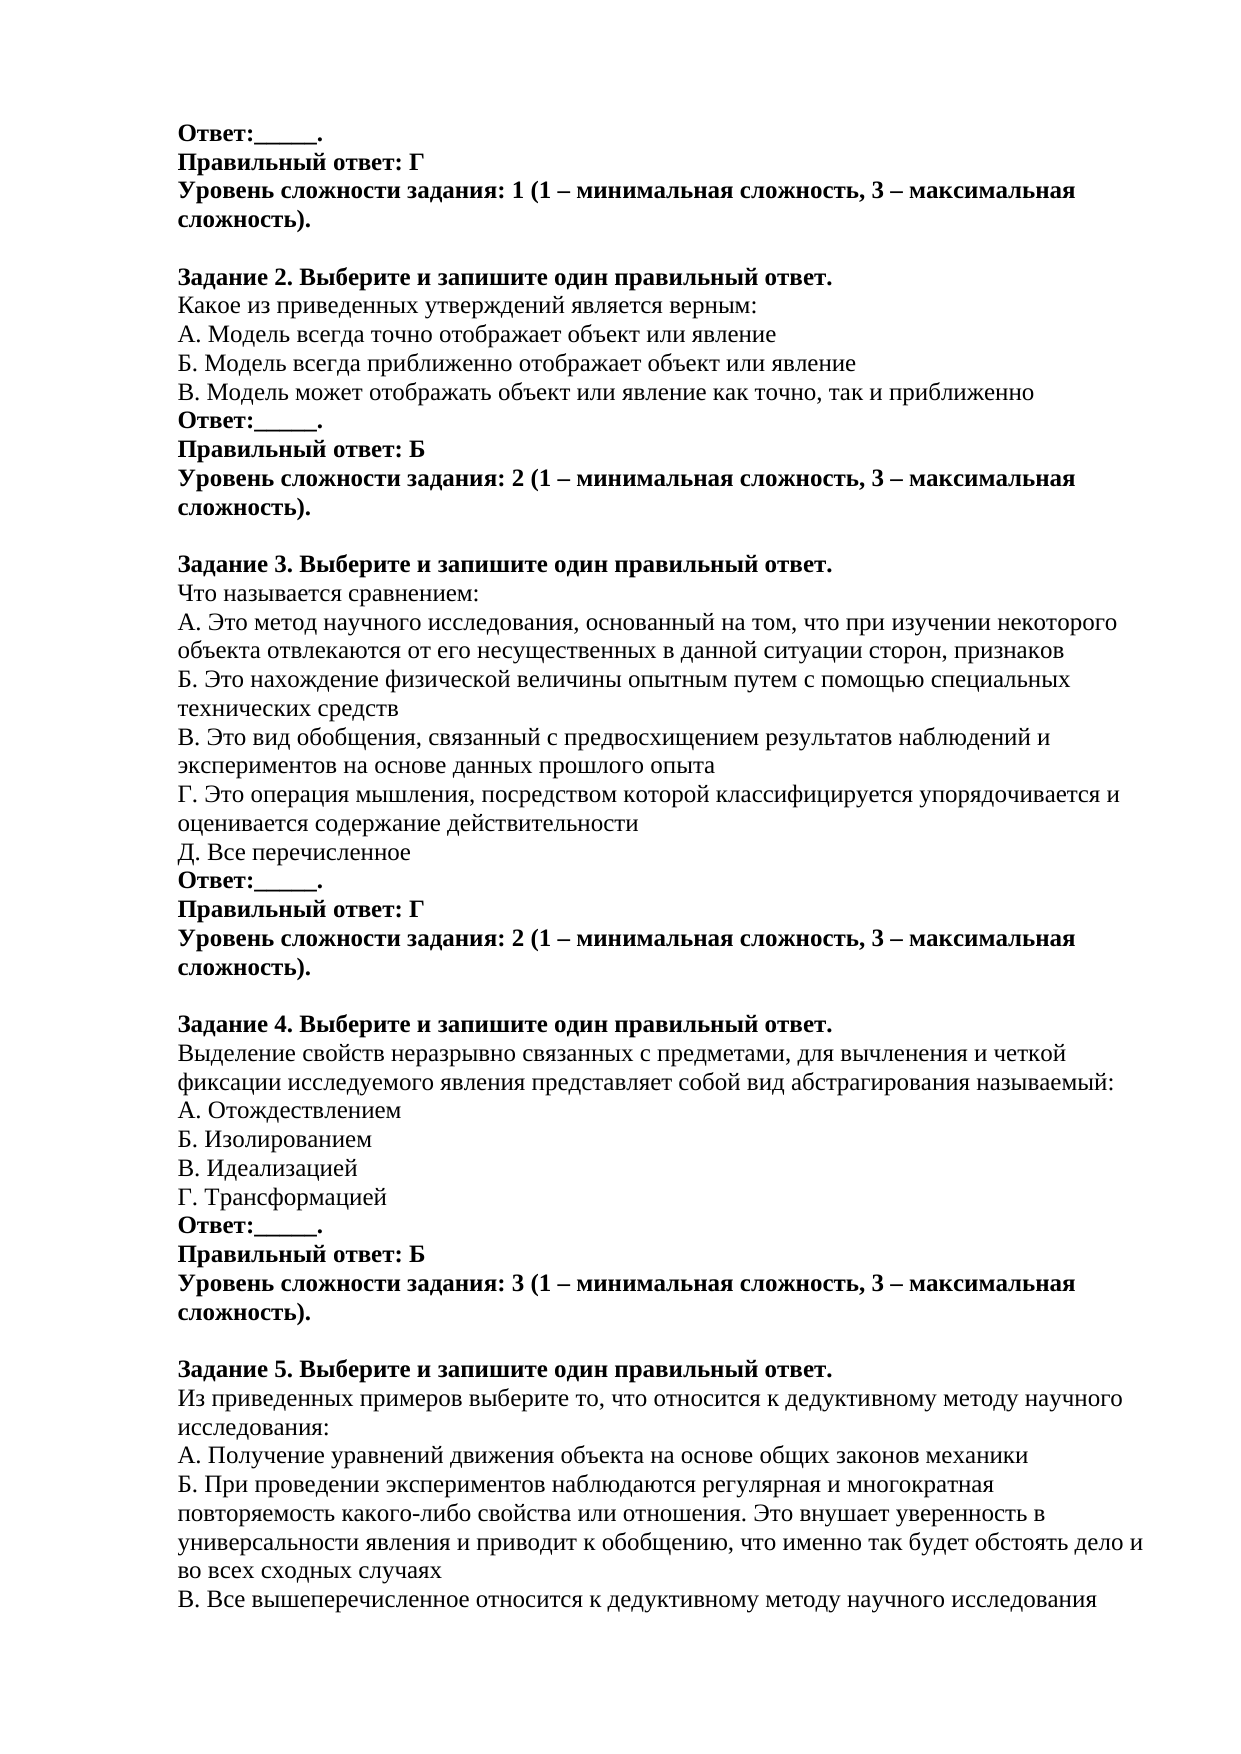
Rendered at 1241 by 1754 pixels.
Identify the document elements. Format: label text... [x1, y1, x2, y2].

text В. Это вид обобщения, связанный с предвосхищением результатов наблюдений и экспериментов на основе данных прошлого опыта [177, 722, 1152, 779]
text Правильный ответ: Г [177, 894, 1152, 923]
text Уровень сложности задания: 2 (1 – минимальная сложность, 3 – максимальная сложность). [177, 463, 1152, 521]
text Б. Изолированием [177, 1124, 1152, 1153]
text В. Модель может отображать объект или явление как точно, так и приближенно [177, 377, 1152, 406]
text Из приведенных примеров выберите то, что относится к дедуктивному методу научного исследования: [177, 1383, 1152, 1441]
text Д. Все перечисленное [177, 837, 1152, 866]
text Правильный ответ: Г [177, 147, 1152, 176]
text Задание 5. Выберите и запишите один правильный ответ. [177, 1354, 1152, 1383]
text Выделение свойств неразрывно связанных с предметами, для вычленения и четкой фиксации исследуемого явления представляет собой вид абстрагирования называемый: [177, 1038, 1152, 1096]
text Задание 3. Выберите и запишите один правильный ответ. [177, 549, 1152, 578]
text Б. Это нахождение физической величины опытным путем с помощью специальных технических средств [177, 664, 1152, 722]
text Правильный ответ: Б [177, 1239, 1152, 1268]
text Что называется сравнением: [177, 578, 1152, 607]
text В. Все вышеперечисленное относится к дедуктивному методу научного исследования [177, 1584, 1152, 1613]
text Задание 2. Выберите и запишите один правильный ответ. [177, 262, 1152, 291]
text Уровень сложности задания: 2 (1 – минимальная сложность, 3 – максимальная сложность). [177, 923, 1152, 981]
text Б. Модель всегда приближенно отображает объект или явление [177, 348, 1152, 377]
text Ответ:_____. [177, 866, 1152, 894]
text А. Модель всегда точно отображает объект или явление [177, 319, 1152, 348]
text А. Получение уравнений движения объекта на основе общих законов механики [177, 1441, 1152, 1469]
text Уровень сложности задания: 3 (1 – минимальная сложность, 3 – максимальная сложность). [177, 1268, 1152, 1326]
text Г. Это операция мышления, посредством которой классифицируется упорядочивается и оценивается содержание действительности [177, 779, 1152, 837]
text Г. Трансформацией [177, 1182, 1152, 1211]
text А. Это метод научного исследования, основанный на том, что при изучении некоторого объекта отвлекаются от его несущественных в данной ситуации сторон, признаков [177, 607, 1152, 664]
text Ответ:_____. [177, 1211, 1152, 1239]
text А. Отождествлением [177, 1096, 1152, 1124]
text Задание 4. Выберите и запишите один правильный ответ. [177, 1009, 1152, 1038]
text Ответ:_____. [177, 406, 1152, 434]
text В. Идеализацией [177, 1153, 1152, 1182]
text Какое из приведенных утверждений является верным: [177, 291, 1152, 319]
text Уровень сложности задания: 1 (1 – минимальная сложность, 3 – максимальная сложность). [177, 176, 1152, 233]
text Правильный ответ: Б [177, 434, 1152, 463]
text Ответ:_____. [177, 118, 1152, 147]
